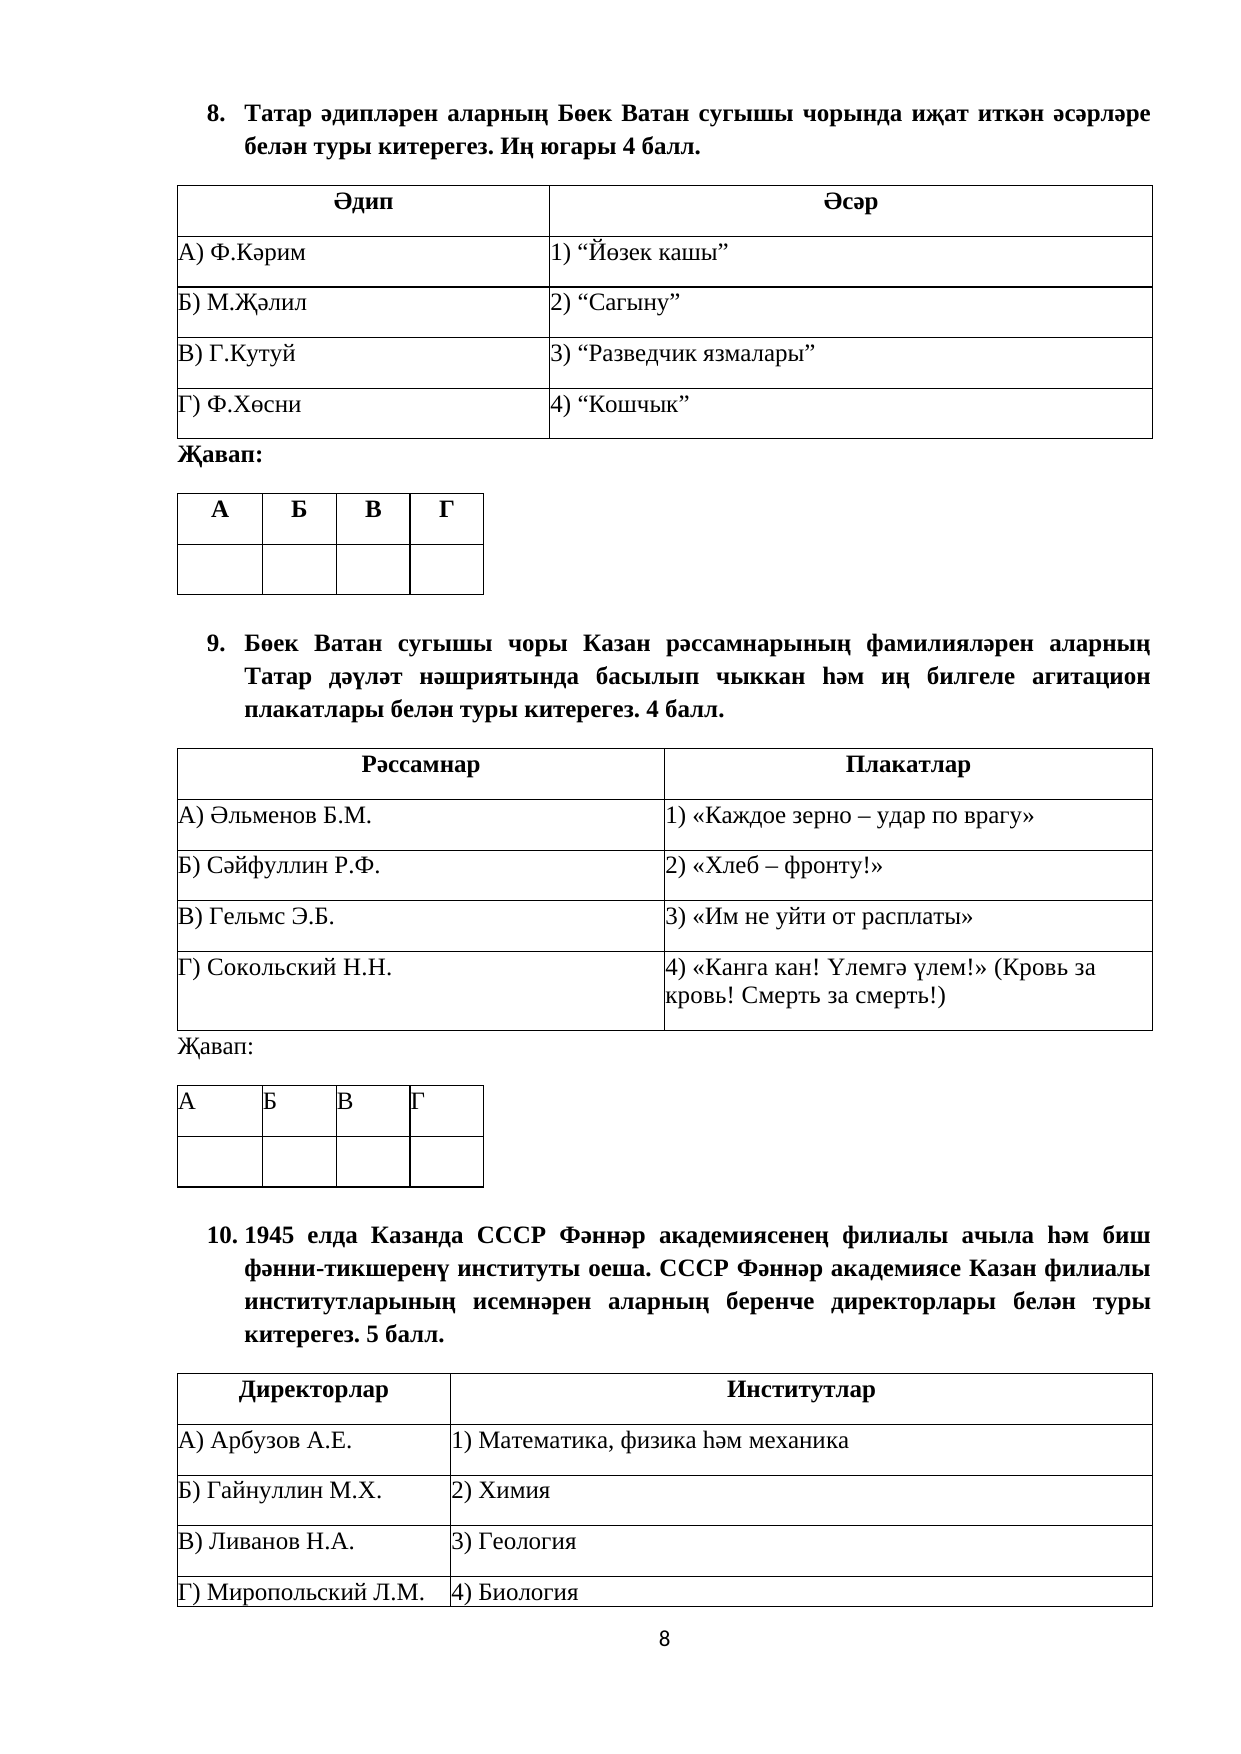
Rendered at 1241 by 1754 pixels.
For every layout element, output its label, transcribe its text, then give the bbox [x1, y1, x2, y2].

table_cell В) Гельмс Э.Б. [178, 901, 664, 951]
table_cell 4) Биология [451, 1577, 1152, 1606]
table_header Плакатлар [665, 749, 1152, 799]
table_cell 1) «Каждое зерно – удар по врагу» [665, 800, 1152, 849]
table_cell 2) «Хлеб – фронту!» [665, 851, 1152, 900]
table_header В [337, 494, 409, 544]
table_cell [337, 1137, 409, 1186]
table_header Г [411, 1086, 483, 1136]
table_cell [178, 545, 262, 594]
table_cell А) Ф.Кәрим [178, 237, 549, 286]
list 1945 елда Казанда СССР Фәннәр академиясенең филиалы ачыла һәм биш фәнни-тикшеренү институты оеша. СССР Фәннәр академиясе Казан филиалы институтларының исемнәрен аларның беренче директорлары белән туры китерегез. 5 балл. [207, 1220, 1152, 1348]
table_cell Г) Ф.Хөсни [178, 389, 549, 438]
table_header Институтлар [451, 1374, 1152, 1424]
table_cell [178, 1577, 450, 1606]
table_cell 4) “Кошчык” [550, 389, 1152, 438]
list Бөек Ватан сугышы чоры Казан рәссамнарының фамилияләрен аларның Татар дәүләт нәшриятында басылып чыккан һәм иң билгеле агитацион плакатлары белән туры китерегез. 4 балл. [207, 628, 1152, 723]
table_cell [263, 1137, 336, 1186]
table_cell 3) “Разведчик язмалары” [550, 338, 1152, 388]
table_header Г [411, 494, 483, 544]
table_header В [337, 1086, 409, 1136]
table_cell В) Г.Кутуй [178, 338, 549, 388]
table_cell Б) Сәйфуллин Р.Ф. [178, 851, 664, 900]
text Җавап: [177, 439, 1152, 468]
table_cell 1) “Йөзек кашы” [550, 237, 1152, 286]
list Татар әдипләрен аларның Бөек Ватан сугышы чорында иҗат иткән әсәрләре белән туры китерегез. Иң югары 4 балл. [207, 98, 1152, 160]
table_header Әдип [178, 186, 549, 236]
table_header А [178, 494, 262, 544]
table_cell В) Ливанов Н.А. [178, 1526, 450, 1576]
table_cell [411, 1137, 483, 1186]
table_cell [263, 545, 336, 594]
table_cell [411, 545, 483, 594]
text Җавап: [177, 1031, 1152, 1060]
table_header Б [263, 1086, 336, 1136]
table_cell 2) Химия [451, 1476, 1152, 1525]
table_header Рәссамнар [178, 749, 664, 799]
table_cell 4) «Канга кан! Үлемгә үлем!» (Кровь за кровь! Смерть за смерть!) [665, 952, 1152, 1030]
table_header Әсәр [550, 186, 1152, 236]
table_cell Б) М.Җәлил [178, 288, 549, 337]
table_cell 2) “Сагыну” [550, 288, 1152, 337]
table_header Б [263, 494, 336, 544]
table_cell [337, 545, 409, 594]
table_header А [178, 1086, 262, 1136]
table_cell Б) Гайнуллин М.Х. [178, 1476, 450, 1525]
table_cell А) Әльменов Б.М. [178, 800, 664, 849]
table_cell 3) «Им не уйти от расплаты» [665, 901, 1152, 951]
table_cell [178, 1137, 262, 1186]
table_cell 3) Геология [451, 1526, 1152, 1576]
table_cell Г) Сокольский Н.Н. [178, 952, 664, 1030]
table_cell А) Арбузов А.Е. [178, 1425, 450, 1474]
table_header Директорлар [178, 1374, 450, 1424]
table_cell 1) Математика, физика һәм механика [451, 1425, 1152, 1474]
